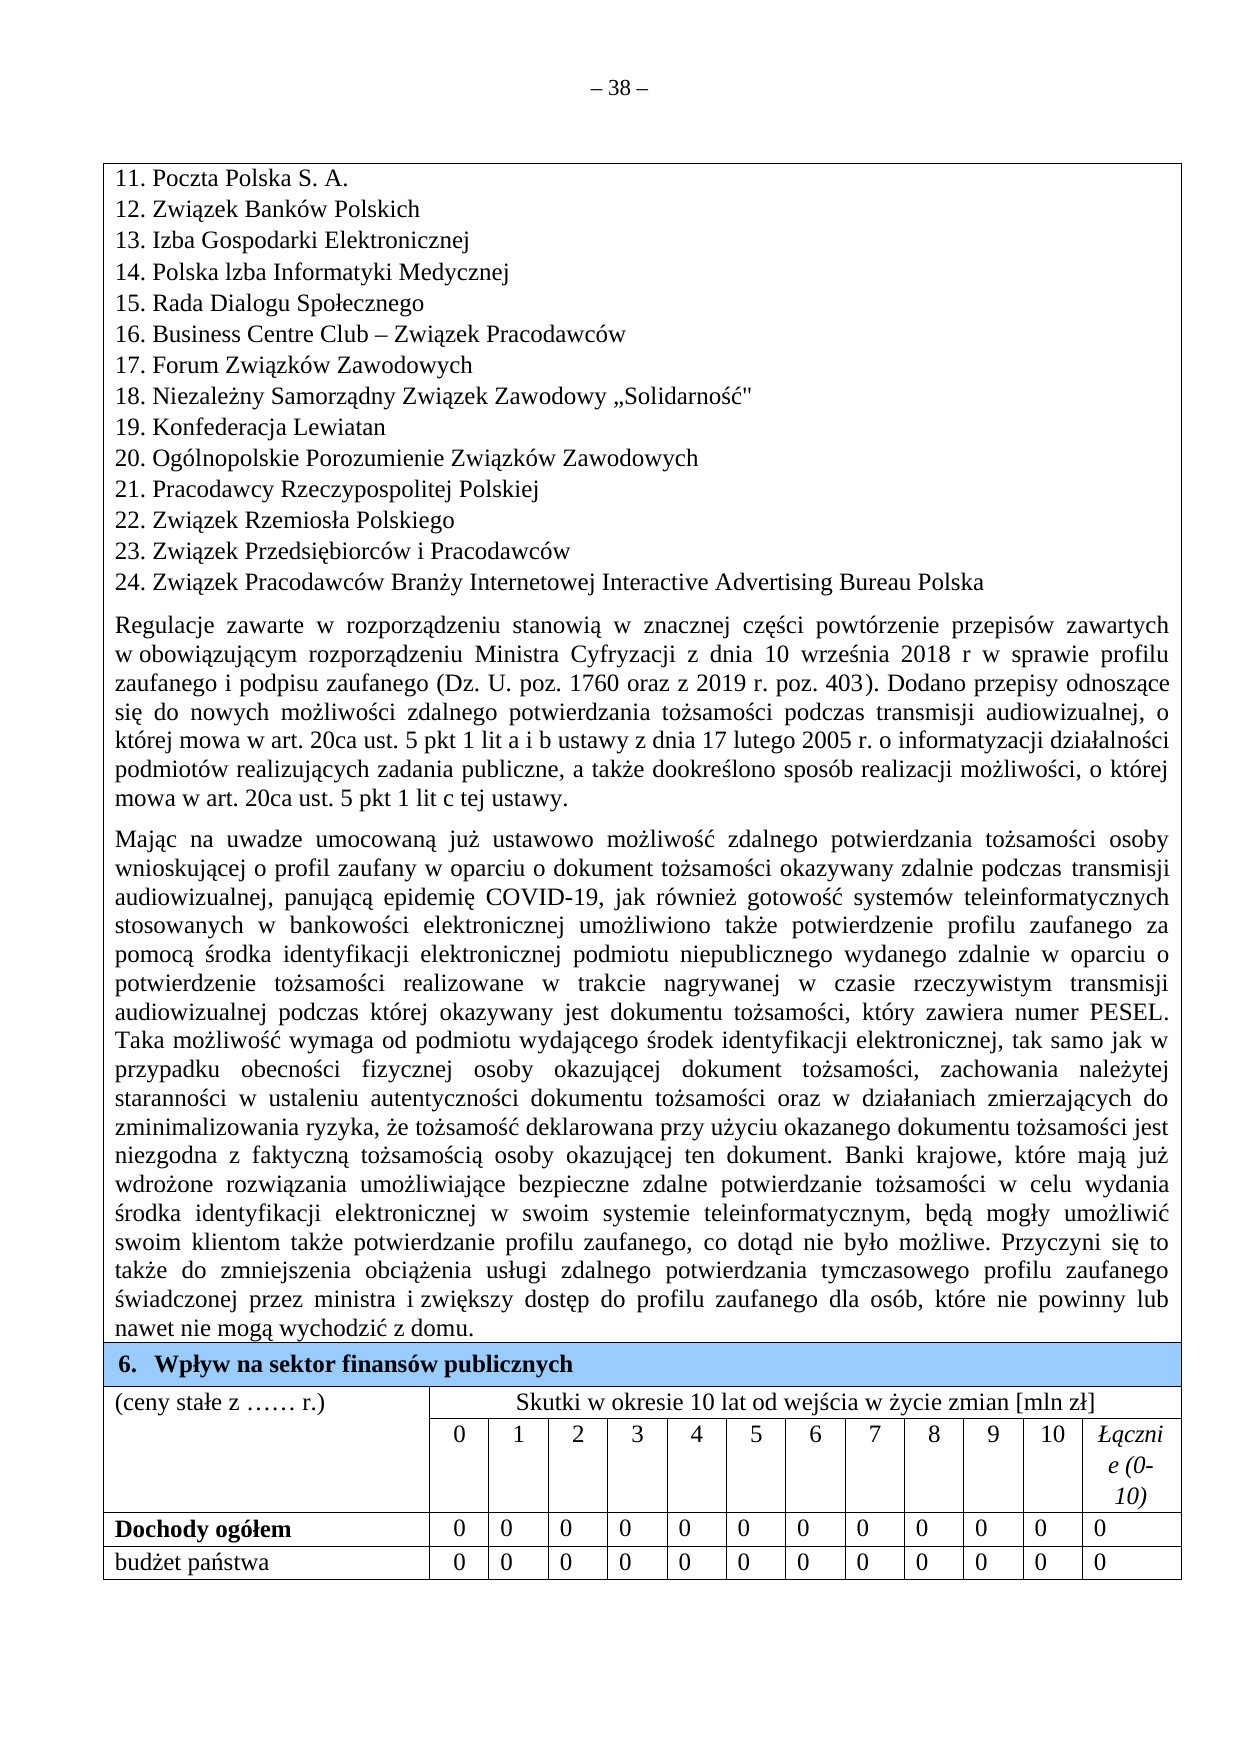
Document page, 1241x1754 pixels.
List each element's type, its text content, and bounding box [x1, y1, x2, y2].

table_cell 4 [668, 1419, 726, 1512]
table_cell 0 [964, 1513, 1023, 1546]
table_cell 3 [608, 1419, 667, 1512]
table_cell 0 [489, 1513, 548, 1546]
table_cell budżet państwa [104, 1547, 429, 1579]
table_cell 0 [1083, 1513, 1181, 1546]
table_cell 0 [549, 1547, 607, 1579]
table_cell 0 [964, 1547, 1023, 1579]
table_cell 0 [1024, 1513, 1082, 1546]
table_cell Łącznie (0-10) [1083, 1419, 1181, 1512]
table_cell 0 [1024, 1547, 1082, 1579]
table_cell 0 [905, 1513, 963, 1546]
table_cell 6. Wpływ na sektor finansów publicznych [104, 1343, 1181, 1386]
table_cell 0 [430, 1513, 488, 1546]
table_cell Skutki w okresie 10 lat od wejścia w życie zmian [mln zł] [430, 1387, 1181, 1418]
table_cell (ceny stałe z …… r.) [104, 1387, 429, 1512]
table_cell 0 [1083, 1547, 1181, 1579]
table_cell 10 [1024, 1419, 1082, 1512]
table_cell 0 [846, 1547, 904, 1579]
table_cell 6 [786, 1419, 845, 1512]
table_cell 9 [964, 1419, 1023, 1512]
table_cell 0 [489, 1547, 548, 1579]
table_cell 0 [430, 1419, 488, 1512]
table_cell 0 [668, 1513, 726, 1546]
table_cell 7 [846, 1419, 904, 1512]
table_cell 1 [489, 1419, 548, 1512]
table_cell 0 [905, 1547, 963, 1579]
table_cell 5 [727, 1419, 785, 1512]
table_cell 0 [608, 1513, 667, 1546]
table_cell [104, 164, 1181, 1342]
table_cell 0 [727, 1513, 785, 1546]
table_cell 2 [549, 1419, 607, 1512]
table_cell 0 [846, 1513, 904, 1546]
table_cell 0 [786, 1513, 845, 1546]
table_cell 0 [727, 1547, 785, 1579]
table_cell 0 [430, 1547, 488, 1579]
table_cell 0 [549, 1513, 607, 1546]
table_cell 0 [608, 1547, 667, 1579]
table_cell 0 [786, 1547, 845, 1579]
table_cell 8 [905, 1419, 963, 1512]
table_cell 0 [668, 1547, 726, 1579]
table_cell Dochody ogółem [104, 1513, 429, 1546]
